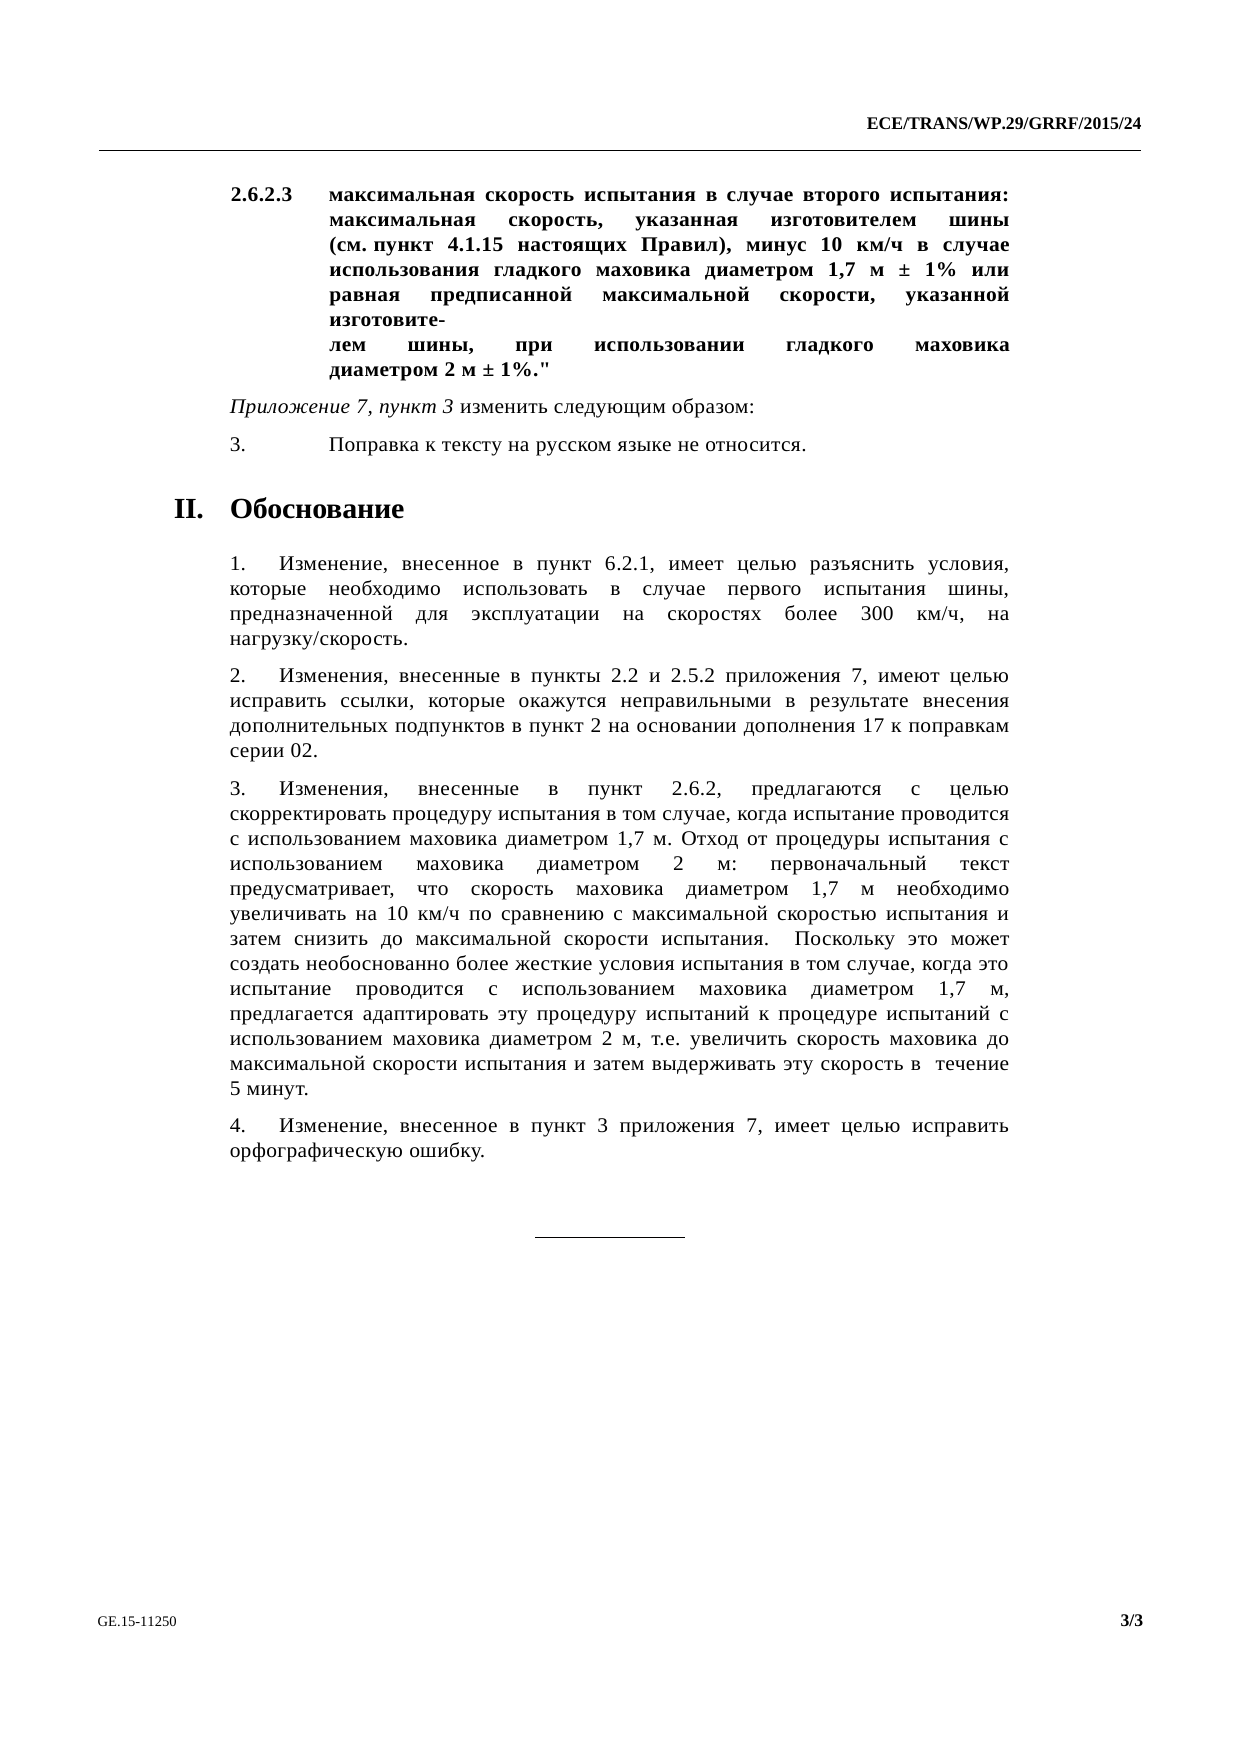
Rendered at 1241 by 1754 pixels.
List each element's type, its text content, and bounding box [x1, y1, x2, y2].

text II. Обоснование [97, 494, 1011, 525]
text Приложение 7, пункт 3 изменить следующим образом: [229, 394, 1011, 419]
text 3. Поправка к тексту на русском языке не относится. [229, 431, 1011, 456]
text 2.6.2.3 максимальная скорость испытания в случае второго испытания: максимальная скорость, указанная изготовителем шины (см. пункт 4.1.15 настоящих Правил), минус 10 км/ч в случае использования гладкого маховика диаметром 1,7 м ± 1% или равная предписанной максимальной скорости, указанной изготовите- лем шины, при использовании гладкого маховика диаметром 2 м ± 1%." [231, 181, 1011, 381]
text 1. Изменение, внесенное в пункт 6.2.1, имеет целью разъяснить условия, которые необходимо использовать в случае первого испытания шины, предназначенной для эксплуатации на скоростях более 300 км/ч, на нагрузку/скорость. [229, 550, 1011, 650]
text 4. Изменение, внесенное в пункт 3 приложения 7, имеет целью исправить орфографическую ошибку. [229, 1113, 1011, 1163]
text 3. Изменения, внесенные в пункт 2.6.2, предлагаются с целью скорректировать процедуру испытания в том случае, когда испытание проводится с использованием маховика диаметром 1,7 м. Отход от процедуры испытания с использованием маховика диаметром 2 м: первоначальный текст предусматривает, что скорость маховика диаметром 1,7 м необходимо увеличивать на 10 км/ч по сравнению с максимальной скоростью испытания и затем снизить до максимальной скорости испытания. Поскольку это может создать необоснованно более жесткие условия испытания в том случае, когда это испытание проводится с использованием маховика диаметром 1,7 м, предлагается адаптировать эту процедуру испытаний к процедуре испытаний с использованием маховика диаметром 2 м, т.е. увеличить скорость маховика до максимальной скорости испытания и затем выдерживать эту скорость в течение 5 минут. [229, 775, 1011, 1100]
text 2. Изменения, внесенные в пункты 2.2 и 2.5.2 приложения 7, имеют целью исправить ссылки, которые окажутся неправильными в результате внесения дополнительных подпунктов в пункт 2 на основании дополнения 17 к поправкам серии 02. [229, 663, 1011, 763]
